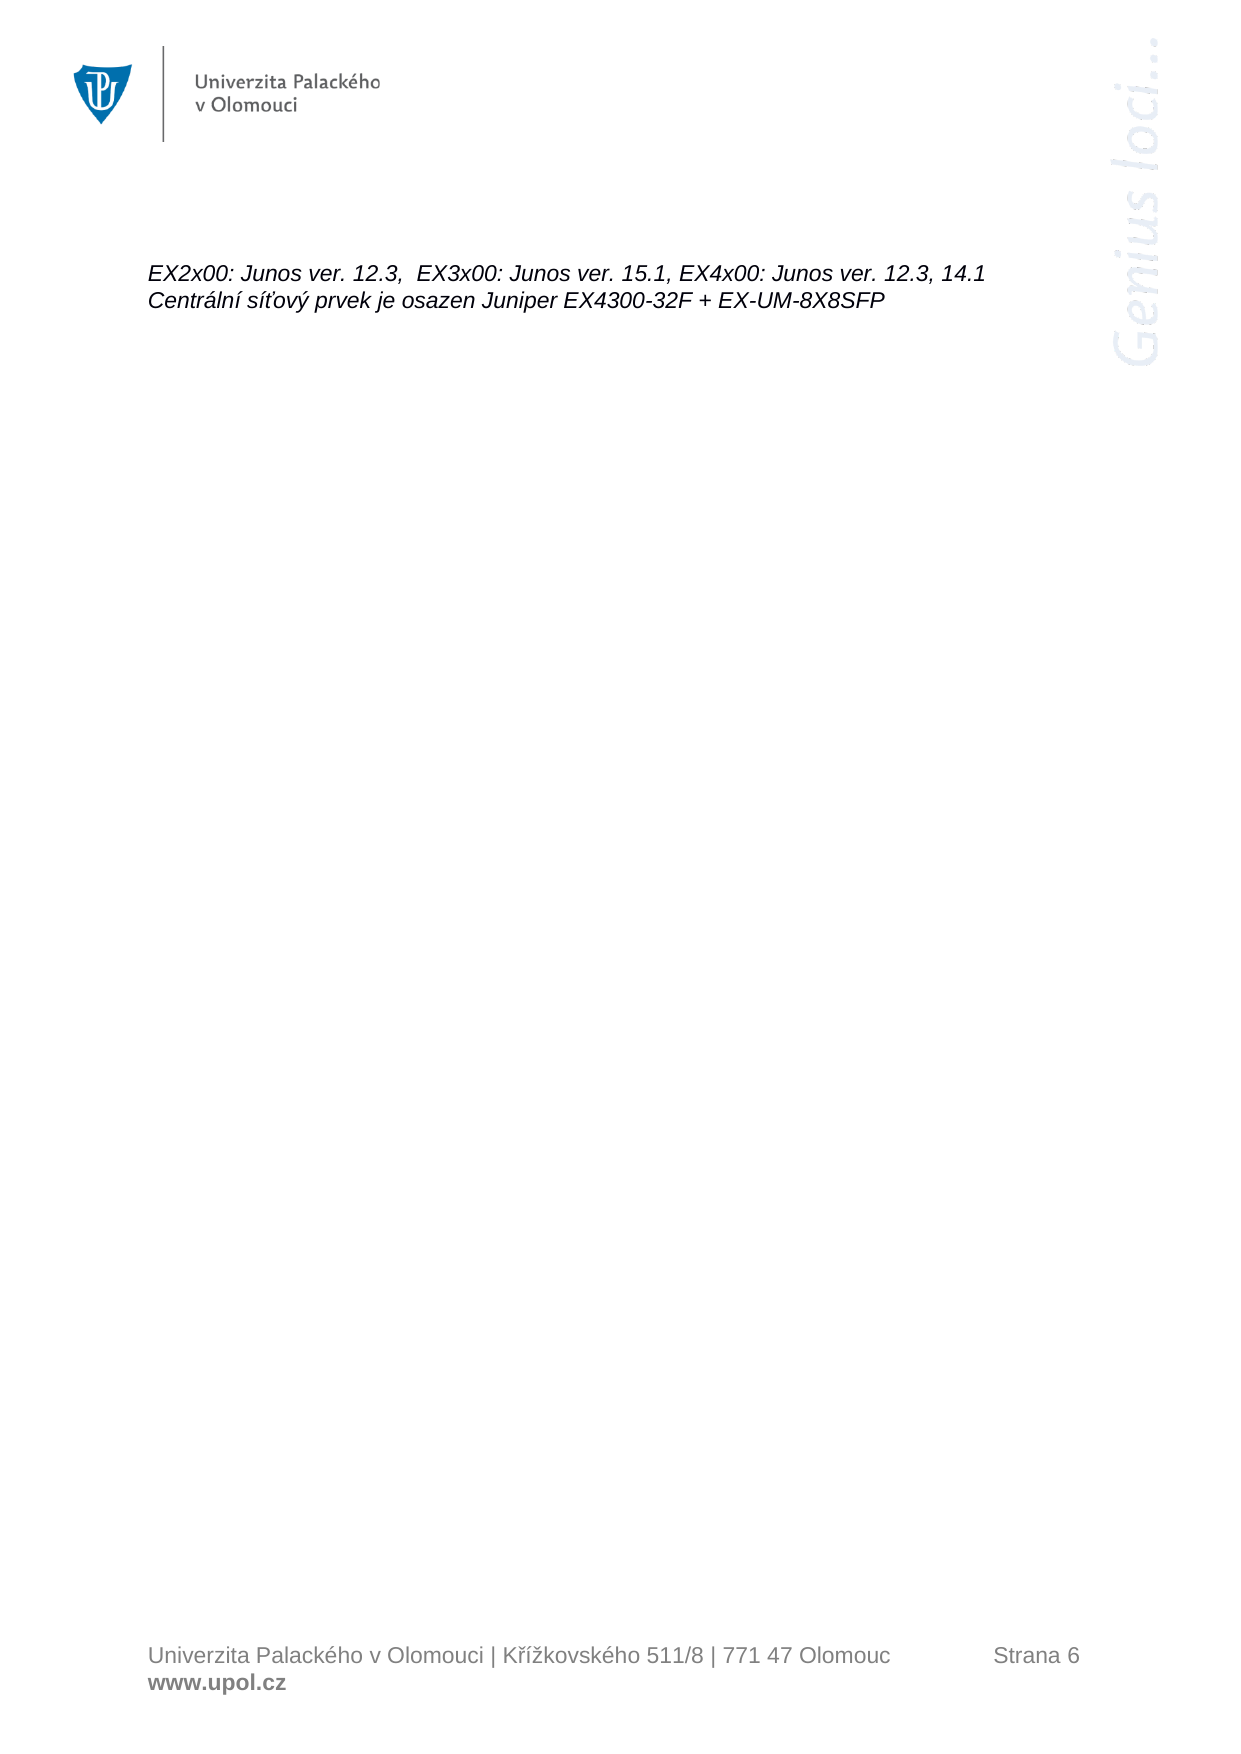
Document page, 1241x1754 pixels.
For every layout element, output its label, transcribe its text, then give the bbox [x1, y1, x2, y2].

text EX2x00: Junos ver. 12.3, EX3x00: Junos ver. 15.1, EX4x00: Junos ver. 12.3, 14.1 [148, 148, 1093, 287]
picture [73, 46, 380, 142]
text Centrální síťový prvek je osazen Juniper EX4300-32F + EX-UM-8X8SFP [148, 287, 1093, 313]
picture [1110, 38, 1158, 366]
